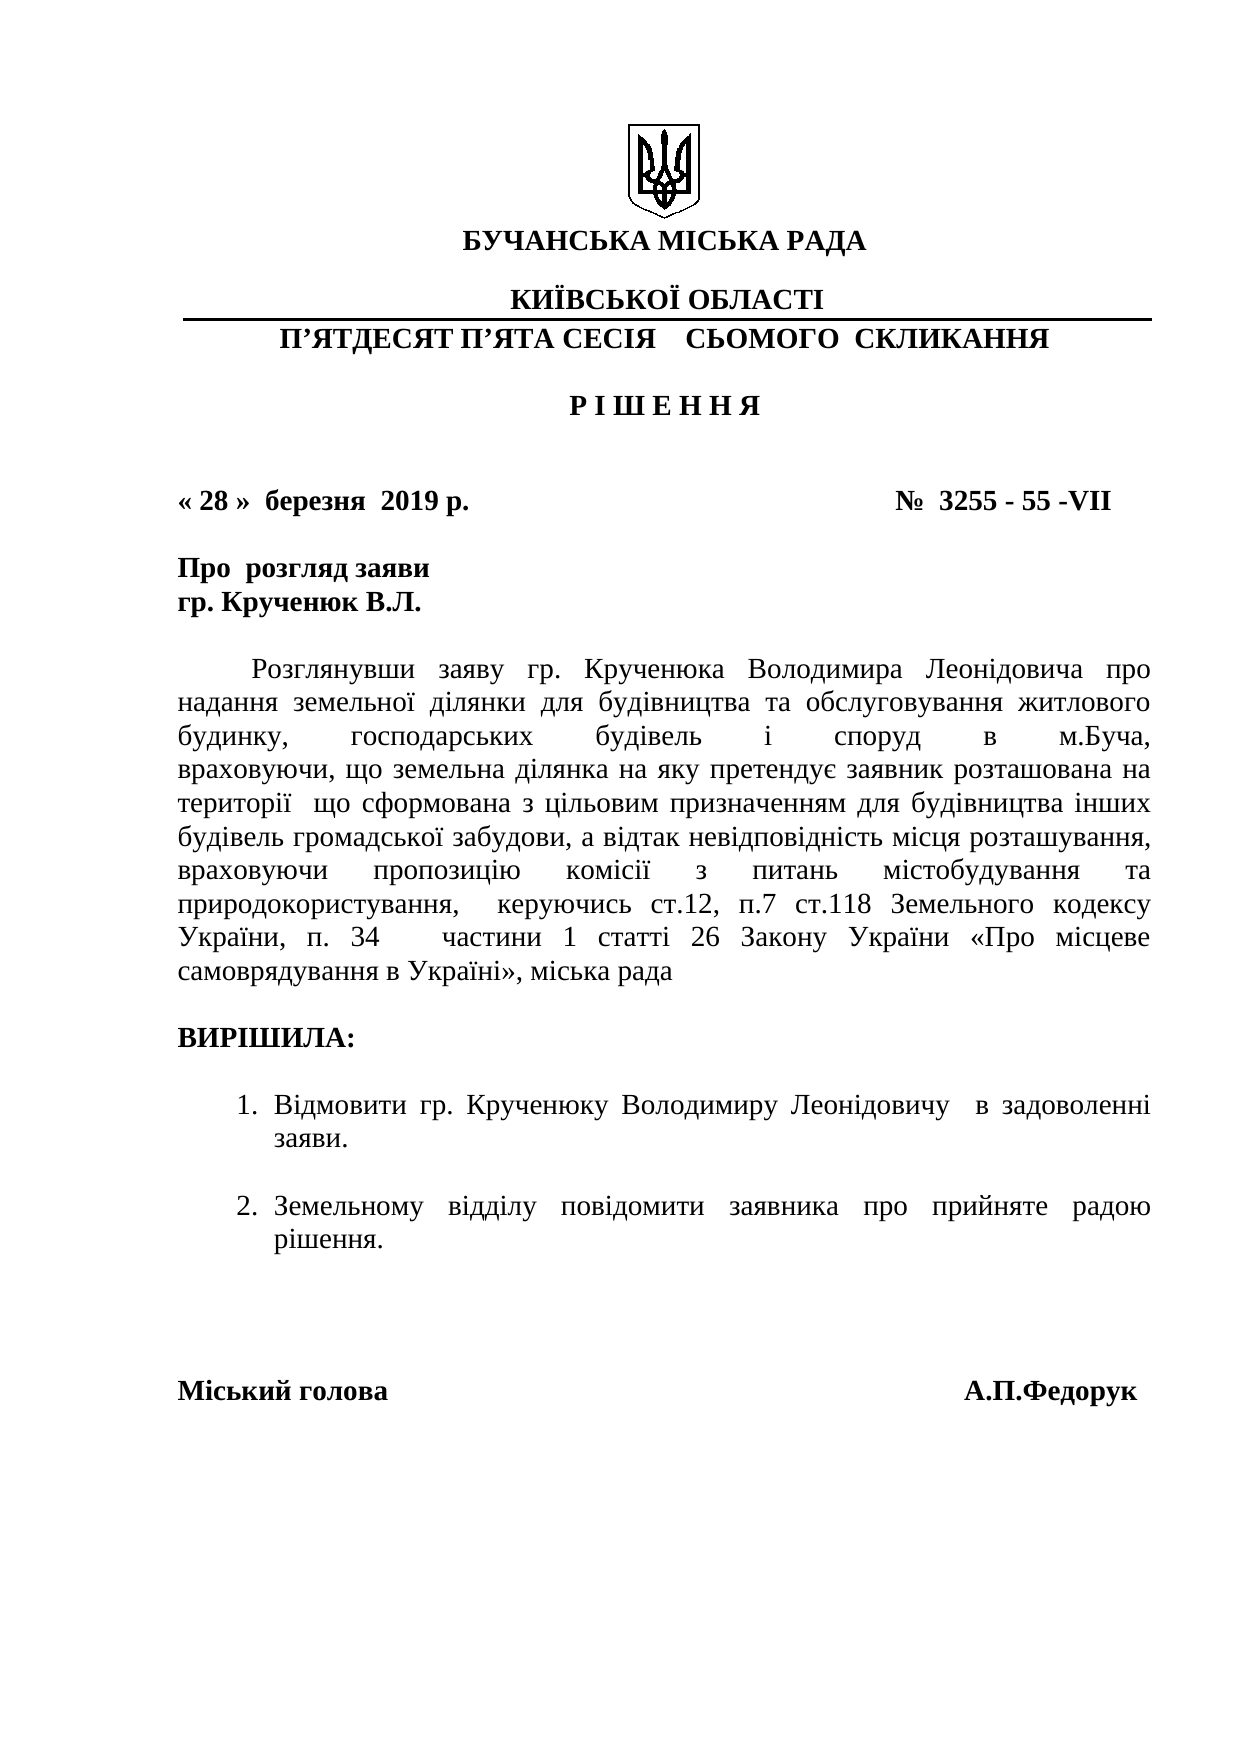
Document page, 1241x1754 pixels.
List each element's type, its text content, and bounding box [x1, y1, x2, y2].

text гр. Крученюк В.Л. [177, 584, 1152, 617]
text КИЇВСЬКОЇ ОБЛАСТІ [183, 282, 1152, 318]
text Розглянувши заяву гр. Крученюка Володимира Леонідовича про надання земельної ділянки для будівництва та обслуговування житлового будинку, господарських будівель і споруд в м.Буча, враховуючи, що земельна ділянка на яку претендує заявник розташована на території що сформована з цільовим призначенням для будівництва інших будівель громадської забудови, а відтак невідповідність місця розташування, враховуючи пропозицію комісії з питань містобудування та природокористування, керуючись ст.12, п.7 ст.118 Земельного кодексу України, п. 34 частини 1 статті 26 Закону України «Про місцеве самоврядування в Україні», міська рада [177, 651, 1152, 986]
text Про розгляд заяви [177, 550, 1152, 584]
text БУЧАНСЬКА МІСЬКА РАДА [177, 223, 1152, 256]
text Міський голова А.П.Федорук [177, 1373, 1152, 1407]
text П’ЯТДЕСЯТ П’ЯТА СЕСІЯ СЬОМОГО СКЛИКАННЯ [177, 321, 1152, 354]
text Р І Ш Е Н Н Я [177, 388, 1152, 422]
text ВИРІШИЛА: [177, 1020, 1152, 1053]
list Відмовити гр. Крученюку Володимиру Леонідовичу в задоволенні заяви. [236, 1087, 1152, 1154]
text « 28 » березня 2019 р. № 3255 - 55 -VІІ [177, 483, 1152, 517]
list Земельному відділу повідомити заявника про прийняте радою рішення. [236, 1188, 1152, 1255]
